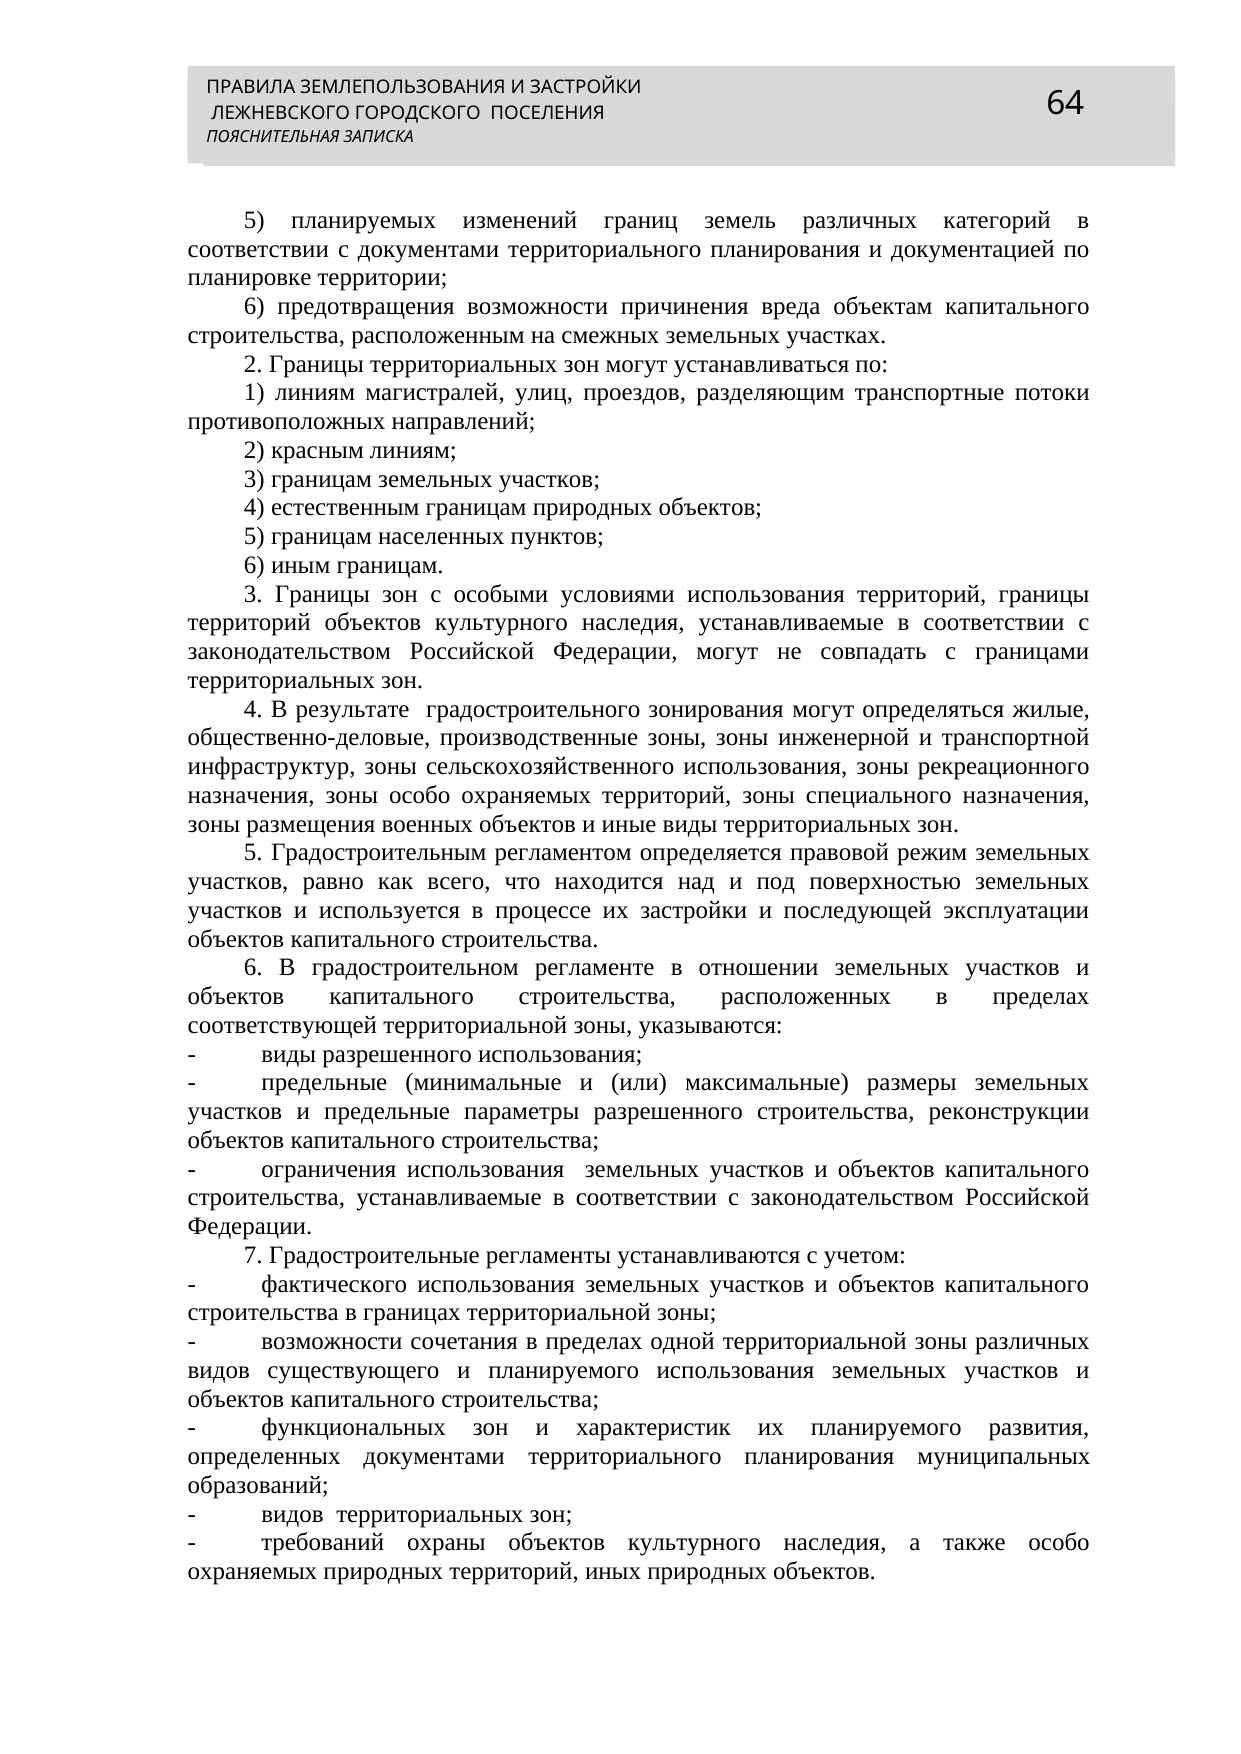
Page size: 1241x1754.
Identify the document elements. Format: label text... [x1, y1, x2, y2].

text 5) планируемых изменений границ земель различных категорий в соответствии с документами территориального планирования и документацией по планировке территории; [187, 205, 1090, 291]
list виды разрешенного использования; [187, 1039, 1090, 1067]
list требований охраны объектов культурного наследия, а также особо охраняемых природных территорий, иных природных объектов. [187, 1527, 1090, 1585]
text 5) границам населенных пунктов; [187, 521, 1090, 550]
list видов территориальных зон; [187, 1499, 1090, 1527]
list фактического использования земельных участков и объектов капитального строительства в границах территориальной зоны; [187, 1269, 1090, 1326]
text 4. В результате градостроительного зонирования могут определяться жилые, общественно-деловые, производственные зоны, зоны инженерной и транспортной инфраструктур, зоны сельскохозяйственного использования, зоны рекреационного назначения, зоны особо охраняемых территорий, зоны специального назначения, зоны размещения военных объектов и иные виды территориальных зон. [187, 694, 1090, 837]
list ограничения использования земельных участков и объектов капитального строительства, устанавливаемые в соответствии с законодательством Российской Федерации. [187, 1154, 1090, 1240]
text 2. Границы территориальных зон могут устанавливаться по: [187, 349, 1090, 377]
list функциональных зон и характеристик их планируемого развития, определенных документами территориального планирования муниципальных образований; [187, 1412, 1090, 1499]
text 6) предотвращения возможности причинения вреда объектам капитального строительства, расположенным на смежных земельных участках. [187, 291, 1090, 349]
text 2) красным линиям; [187, 435, 1090, 464]
text 3) границам земельных участков; [187, 464, 1090, 492]
text 5. Градостроительным регламентом определяется правовой режим земельных участков, равно как всего, что находится над и под поверхностью земельных участков и используется в процессе их застройки и последующей эксплуатации объектов капитального строительства. [187, 837, 1090, 952]
text 4) естественным границам природных объектов; [187, 492, 1090, 521]
text 3. Границы зон с особыми условиями использования территорий, границы территорий объектов культурного наследия, устанавливаемые в соответствии с законодательством Российской Федерации, могут не совпадать с границами территориальных зон. [187, 579, 1090, 694]
list предельные (минимальные и (или) максимальные) размеры земельных участков и предельные параметры разрешенного строительства, реконструкции объектов капитального строительства; [187, 1067, 1090, 1154]
list возможности сочетания в пределах одной территориальной зоны различных видов существующего и планируемого использования земельных участков и объектов капитального строительства; [187, 1326, 1090, 1412]
text 6) иным границам. [187, 550, 1090, 579]
text 6. В градостроительном регламенте в отношении земельных участков и объектов капитального строительства, расположенных в пределах соответствующей территориальной зоны, указываются: [187, 952, 1090, 1039]
text 7. Градостроительные регламенты устанавливаются с учетом: [187, 1240, 1090, 1269]
text 1) линиям магистралей, улиц, проездов, разделяющим транспортные потоки противоположных направлений; [187, 377, 1090, 435]
